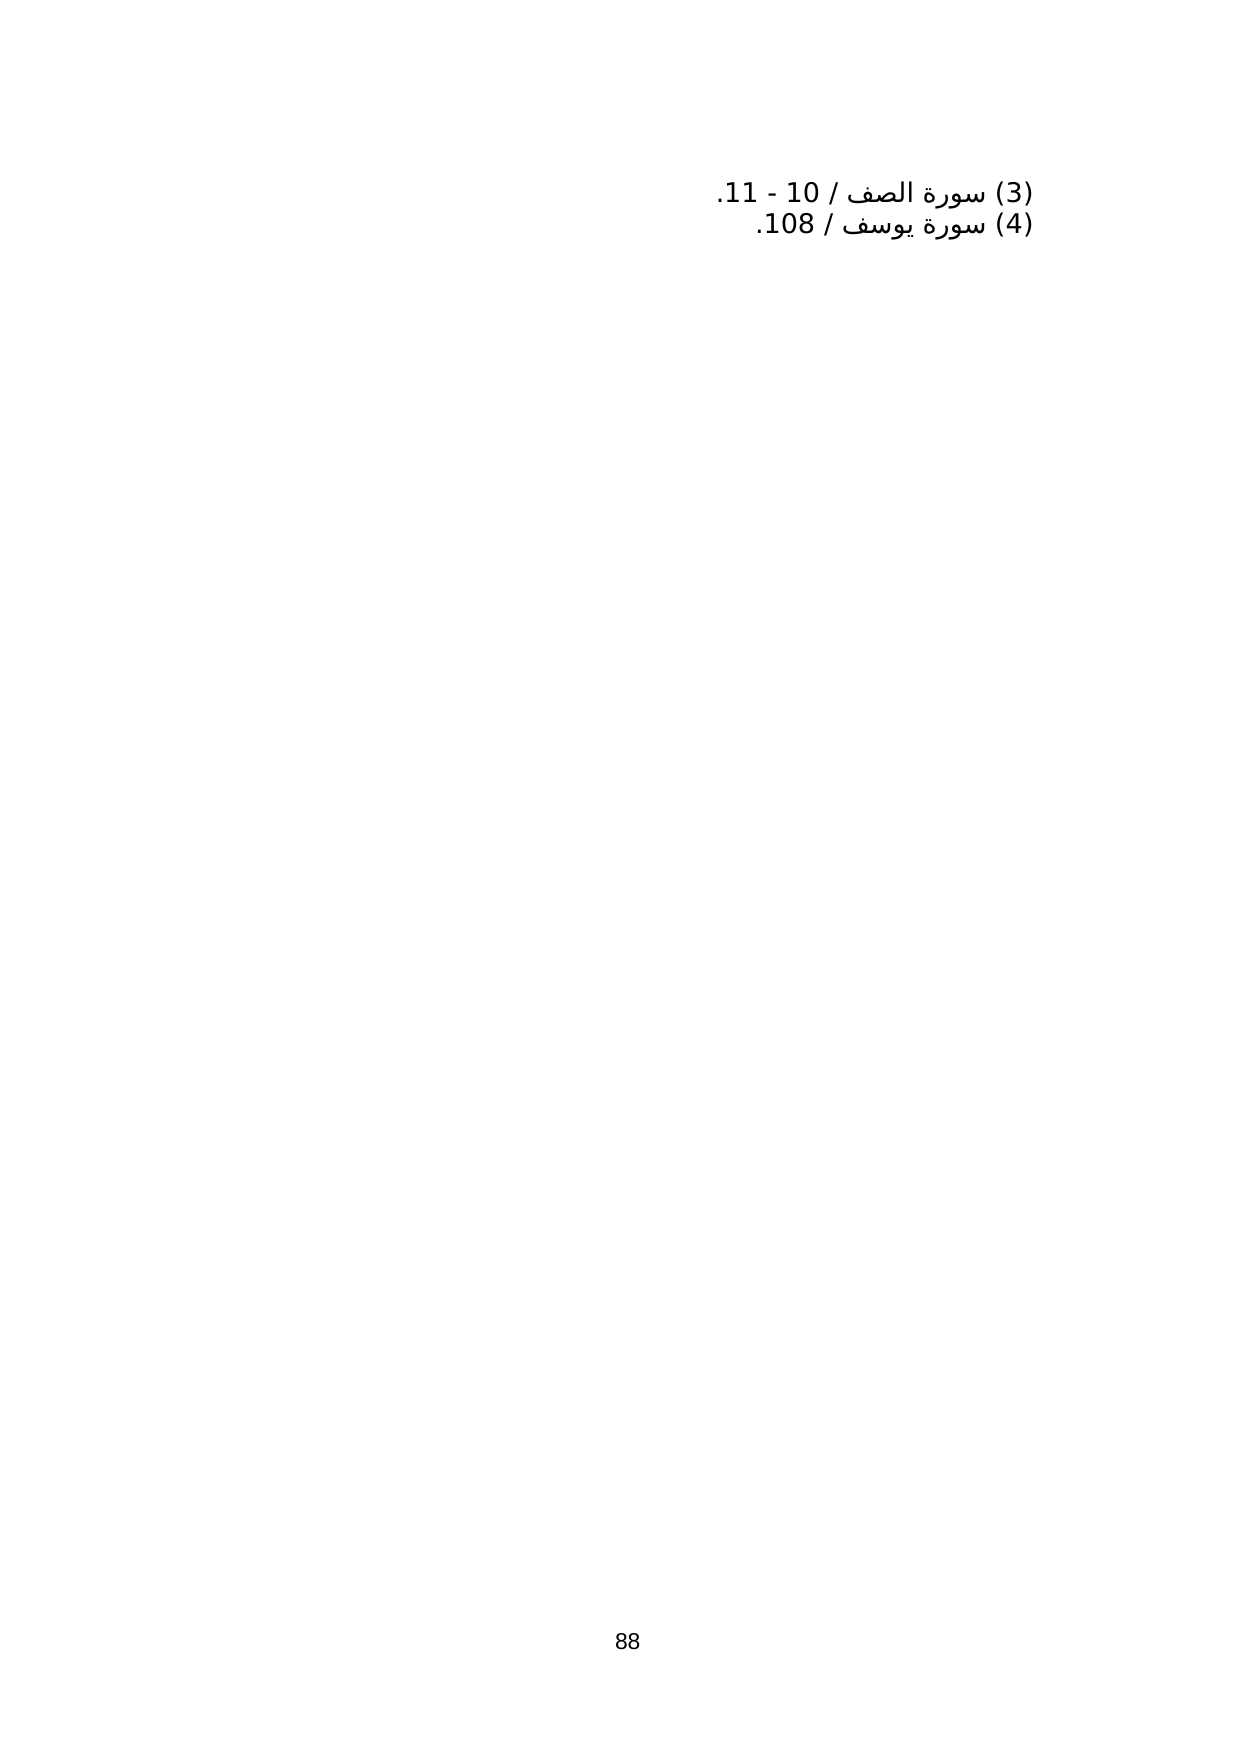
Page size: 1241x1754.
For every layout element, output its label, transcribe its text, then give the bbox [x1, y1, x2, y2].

text (4) سورة يوسف / 108. [222, 209, 1033, 240]
text (3) سورة الصف / 10 - 11. [222, 177, 1033, 209]
